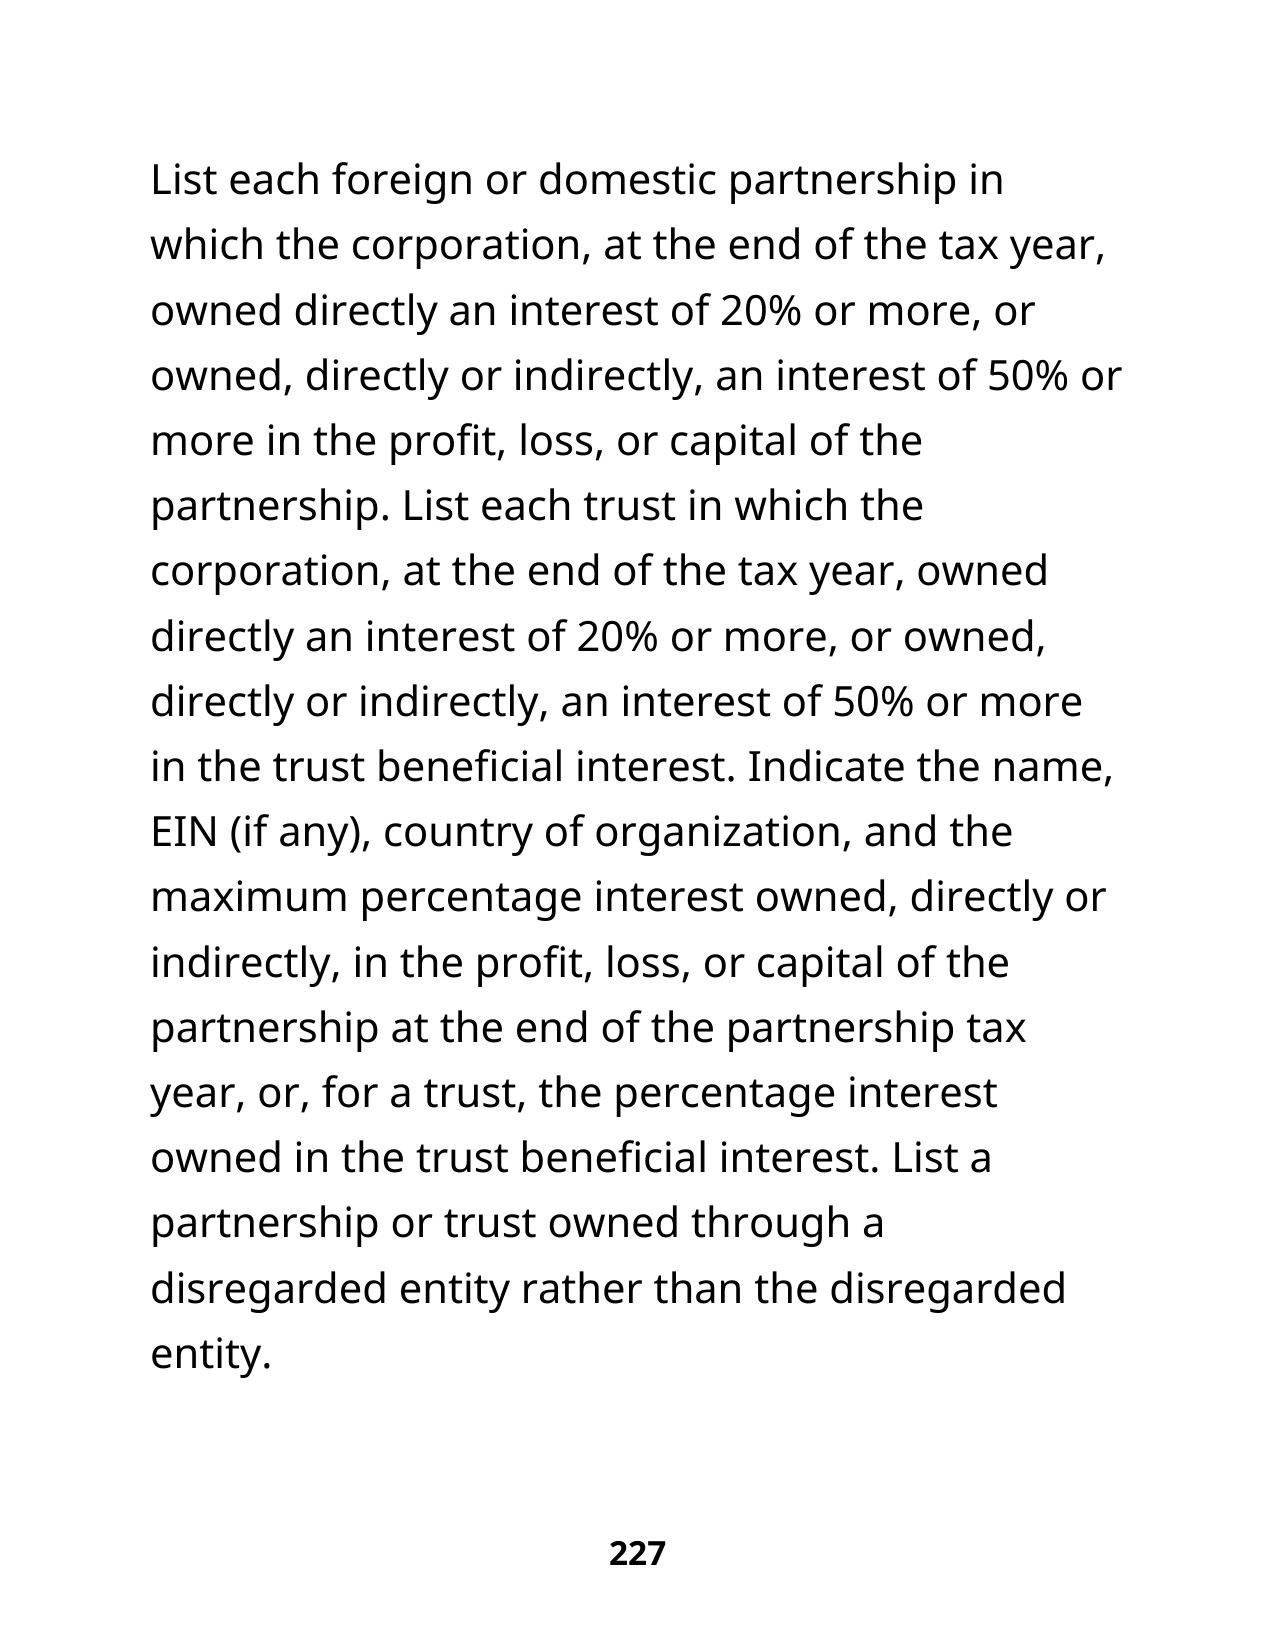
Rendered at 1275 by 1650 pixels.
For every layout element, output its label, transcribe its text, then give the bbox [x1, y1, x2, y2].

text List each foreign or domestic partnership in which the corporation, at the end of the tax year, owned directly an interest of 20% or more, or owned, directly or indirectly, an interest of 50% or more in the profit, loss, or capital of the partnership. List each trust in which the corporation, at the end of the tax year, owned directly an interest of 20% or more, or owned, directly or indirectly, an interest of 50% or more in the trust beneficial interest. Indicate the name, EIN (if any), country of organization, and the maximum percentage interest owned, directly or indirectly, in the profit, loss, or capital of the partnership at the end of the partnership tax year, or, for a trust, the percentage interest owned in the trust beneficial interest. List a partnership or trust owned through a disregarded entity rather than the disregarded entity. [150, 150, 1125, 1381]
